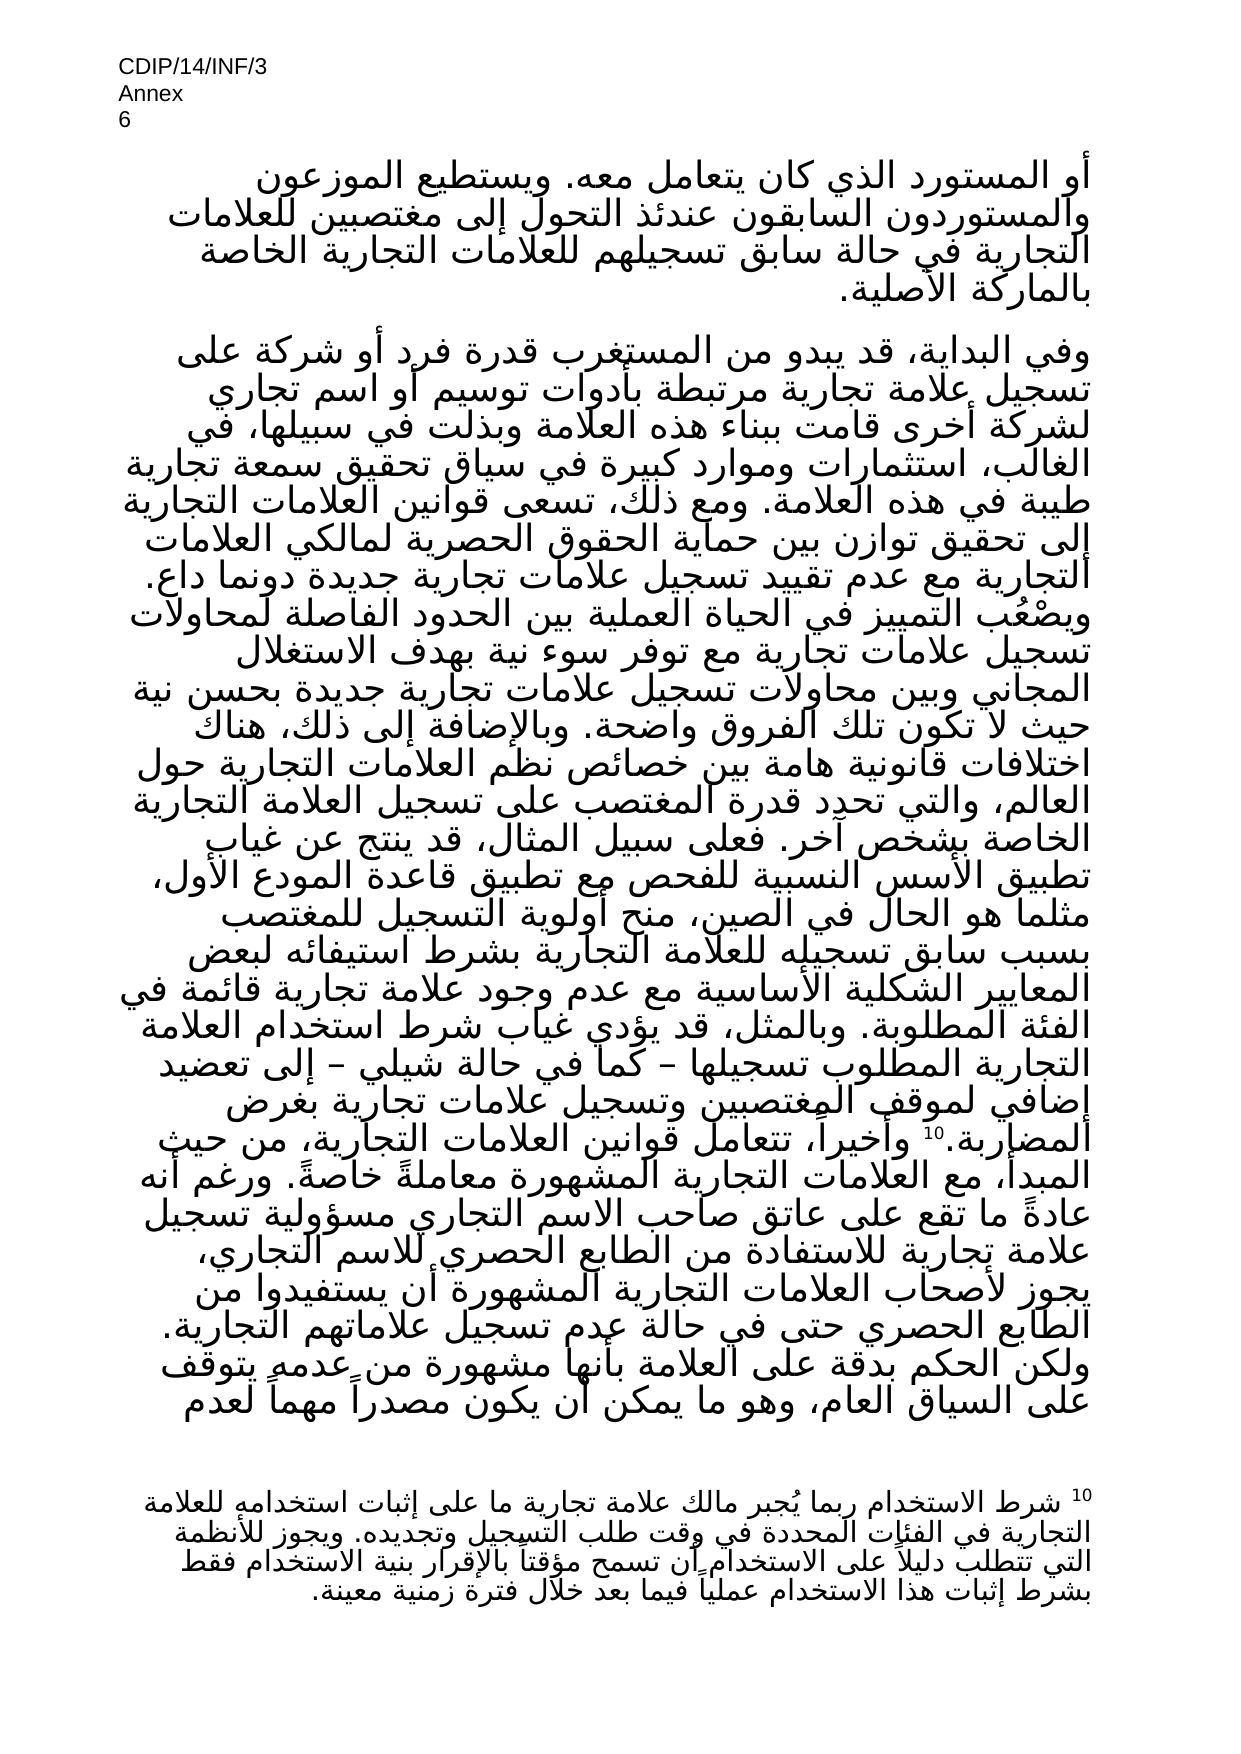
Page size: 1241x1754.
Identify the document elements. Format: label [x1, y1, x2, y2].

list [118, 333, 1092, 1421]
list [118, 158, 1092, 308]
